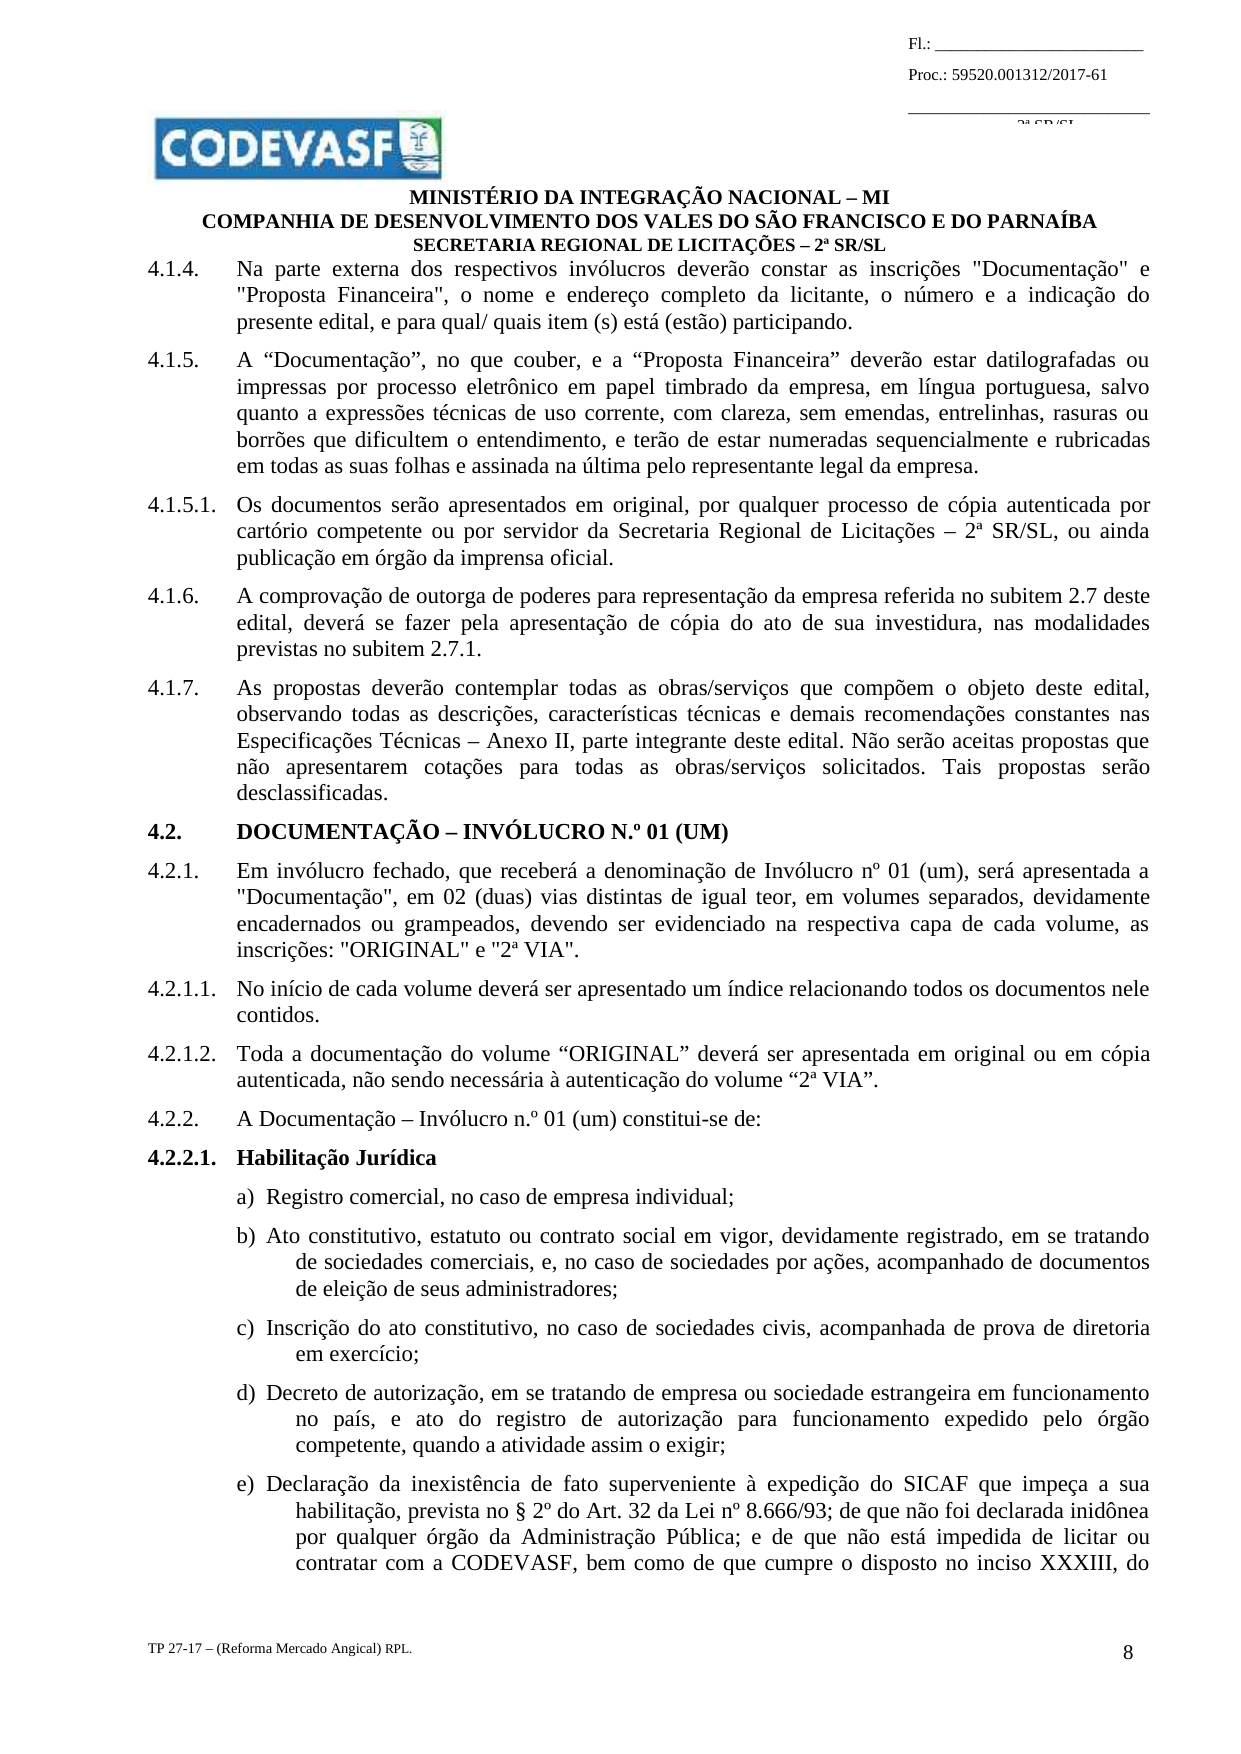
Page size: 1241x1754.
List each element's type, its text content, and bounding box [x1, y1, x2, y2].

list Ato constitutivo, estatuto ou contrato social em vigor, devidamente registrado, em se tratando de sociedades comerciais, e, no caso de sociedades por ações, acompanhado de documentos de eleição de seus administradores; [236, 1222, 1152, 1301]
list A Documentação – Invólucro n.º 01 (um) constitui-se de: [148, 1105, 1152, 1132]
list As propostas deverão contemplar todas as obras/serviços que compõem o objeto deste edital, observando todas as descrições, características técnicas e demais recomendações constantes nas Especificações Técnicas – Anexo II, parte integrante deste edital. Não serão aceitas propostas que não apresentarem cotações para todas as obras/serviços solicitados. Tais propostas serão desclassificadas. [148, 674, 1152, 806]
list Os documentos serão apresentados em original, por qualquer processo de cópia autenticada por cartório competente ou por servidor da Secretaria Regional de Licitações – 2ª SR/SL, ou ainda publicação em órgão da imprensa oficial. [148, 491, 1152, 570]
list No início de cada volume deverá ser apresentado um índice relacionando todos os documentos nele contidos. [148, 975, 1152, 1028]
list Em invólucro fechado, que receberá a denominação de Invólucro nº 01 (um), será apresentada a "Documentação", em 02 (duas) vias distintas de igual teor, em volumes separados, devidamente encadernados ou grampeados, devendo ser evidenciado na respectiva capa de cada volume, as inscrições: "ORIGINAL" e "2ª VIA". [148, 857, 1152, 962]
picture [147, 110, 448, 186]
list A “Documentação”, no que couber, e a “Proposta Financeira” deverão estar datilografadas ou impressas por processo eletrônico em papel timbrado da empresa, em língua portuguesa, salvo quanto a expressões técnicas de uso corrente, com clareza, sem emendas, entrelinhas, rasuras ou borrões que dificultem o entendimento, e terão de estar numeradas sequencialmente e rubricadas em todas as suas folhas e assinada na última pelo representante legal da empresa. [148, 347, 1152, 478]
list DOCUMENTAÇÃO – INVÓLUCRO N.º 01 (UM) [148, 818, 1152, 844]
list Registro comercial, no caso de empresa individual; [236, 1183, 1152, 1209]
list A comprovação de outorga de poderes para representação da empresa referida no subitem 2.7 deste edital, deverá se fazer pela apresentação de cópia do ato de sua investidura, nas modalidades previstas no subitem 2.7.1. [148, 582, 1152, 661]
list Toda a documentação do volume “ORIGINAL” deverá ser apresentada em original ou em cópia autenticada, não sendo necessária à autenticação do volume “2ª VIA”. [148, 1040, 1152, 1093]
list Decreto de autorização, em se tratando de empresa ou sociedade estrangeira em funcionamento no país, e ato do registro de autorização para funcionamento expedido pelo órgão competente, quando a atividade assim o exigir; [236, 1379, 1152, 1458]
list Habilitação Jurídica [148, 1144, 1152, 1171]
list Na parte externa dos respectivos invólucros deverão constar as inscrições "Documentação" e "Proposta Financeira", o nome e endereço completo da licitante, o número e a indicação do presente edital, e para qual/ quais item (s) está (estão) participando. [148, 255, 1152, 334]
list Inscrição do ato constitutivo, no caso de sociedades civis, acompanhada de prova de diretoria em exercício; [236, 1313, 1152, 1366]
